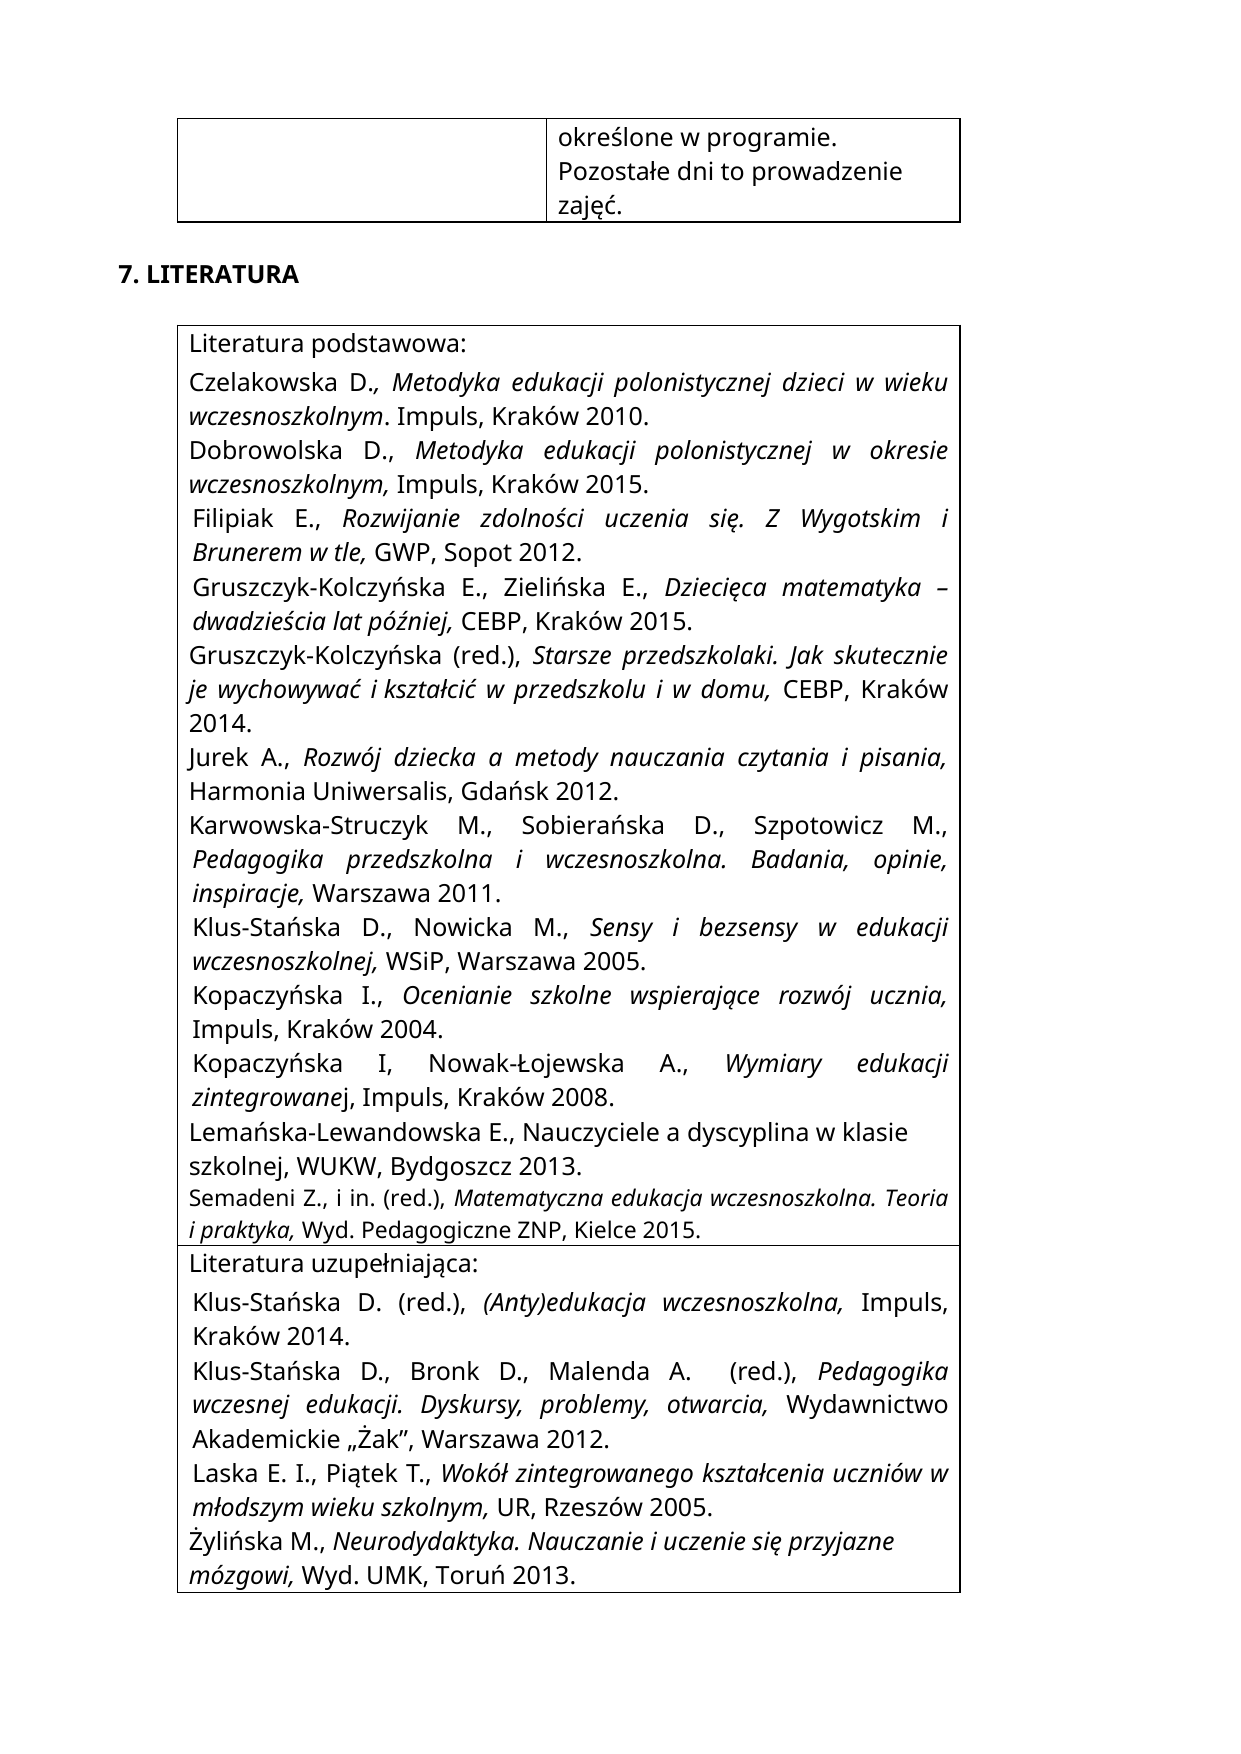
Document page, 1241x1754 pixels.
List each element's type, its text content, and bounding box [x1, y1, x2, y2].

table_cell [178, 119, 546, 221]
table_cell Literatura uzupełniająca: Klus-Stańska D. (red.), (Anty)edukacja wczesnoszkolna, Impuls, Kraków 2014. Klus-Stańska D., Bronk D., Malenda A. (red.), Pedagogika wczesnej edukacji. Dyskursy, problemy, otwarcia, Wydawnictwo Akademickie „Żak”, Warszawa 2012. Laska E. I., Piątek T., Wokół zintegrowanego kształcenia uczniów w młodszym wieku szkolnym, UR, Rzeszów 2005. Żylińska M., Neurodydaktyka. Nauczanie i uczenie się przyjazne mózgowi, Wyd. UMK, Toruń 2013. [178, 1246, 959, 1592]
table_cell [547, 119, 959, 221]
text 7. LITERATURA [118, 256, 1122, 291]
table_header Literatura podstawowa: Czelakowska D., Metodyka edukacji polonistycznej dzieci w wieku wczesnoszkolnym. Impuls, Kraków 2010. Dobrowolska D., Metodyka edukacji polonistycznej w okresie wczesnoszkolnym, Impuls, Kraków 2015. Filipiak E., Rozwijanie zdolności uczenia się. Z Wygotskim i Brunerem w tle, GWP, Sopot 2012. Gruszczyk-Kolczyńska E., Zielińska E., Dziecięca matematyka – dwadzieścia lat później, CEBP, Kraków 2015. Gruszczyk-Kolczyńska (red.), Starsze przedszkolaki. Jak skutecznie je wychowywać i kształcić w przedszkolu i w domu, CEBP, Kraków 2014. Jurek A., Rozwój dziecka a metody nauczania czytania i pisania, Harmonia Uniwersalis, Gdańsk 2012. Karwowska-Struczyk M., Sobierańska D., Szpotowicz M., Pedagogika przedszkolna i wczesnoszkolna. Badania, opinie, inspiracje, Warszawa 2011. Klus-Stańska D., Nowicka M., Sensy i bezsensy w edukacji wczesnoszkolnej, WSiP, Warszawa 2005. Kopaczyńska I., Ocenianie szkolne wspierające rozwój ucznia, Impuls, Kraków 2004. Kopaczyńska I, Nowak-Łojewska A., Wymiary edukacji zintegrowanej, Impuls, Kraków 2008. Lemańska-Lewandowska E., Nauczyciele a dyscyplina w klasie szkolnej, WUKW, Bydgoszcz 2013. Semadeni Z., i in. (red.), Matematyczna edukacja wczesnoszkolna. Teoria i praktyka, Wyd. Pedagogiczne ZNP, Kielce 2015. [178, 326, 959, 1245]
